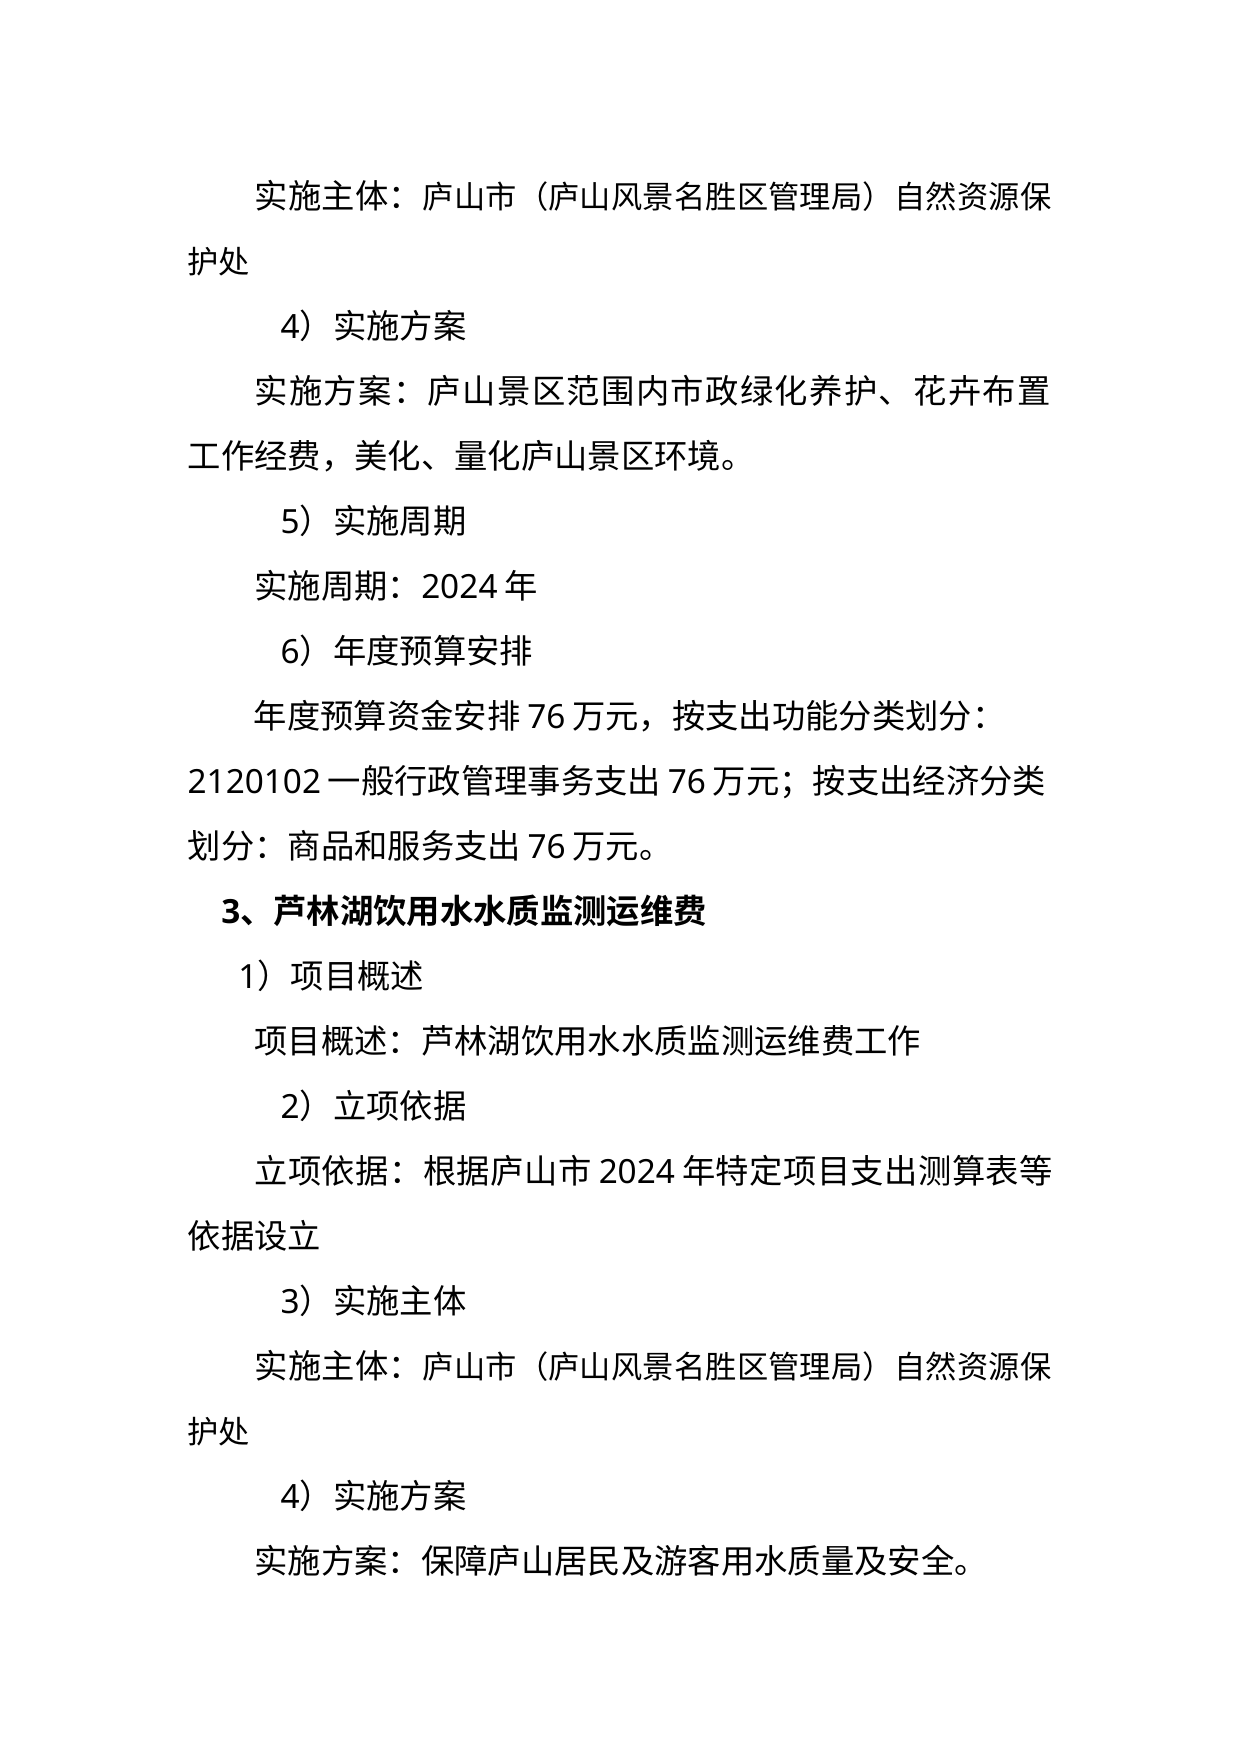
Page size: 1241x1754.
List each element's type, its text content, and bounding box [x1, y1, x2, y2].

text 2）立项依据 [187, 1072, 1053, 1137]
text 4）实施方案 [187, 1462, 1053, 1527]
text 3）实施主体 [187, 1267, 1053, 1332]
text 实施主体：庐山市（庐山风景名胜区管理局）自然资源保护处 [187, 162, 1053, 292]
text 立项依据：根据庐山市2024年特定项目支出测算表等依据设立 [187, 1137, 1053, 1267]
text 5）实施周期 [187, 487, 1053, 552]
text 1）项目概述 [221, 942, 1053, 1007]
text 实施方案：庐山景区范围内市政绿化养护、花卉布置工作经费，美化、量化庐山景区环境。 [187, 357, 1053, 487]
text 实施周期：2024年 [187, 552, 1053, 617]
text 4）实施方案 [187, 292, 1053, 357]
text 年度预算资金安排76万元，按支出功能分类划分：2120102一般行政管理事务支出76万元；按支出经济分类划分：商品和服务支出76万元。 [187, 682, 1053, 877]
text 实施主体：庐山市（庐山风景名胜区管理局）自然资源保护处 [187, 1332, 1053, 1462]
text 实施方案：保障庐山居民及游客用水质量及安全。 [187, 1527, 1053, 1592]
text 项目概述：芦林湖饮用水水质监测运维费工作 [187, 1007, 1053, 1072]
text 6）年度预算安排 [187, 617, 1053, 682]
text 3、芦林湖饮用水水质监测运维费 [221, 877, 1053, 942]
